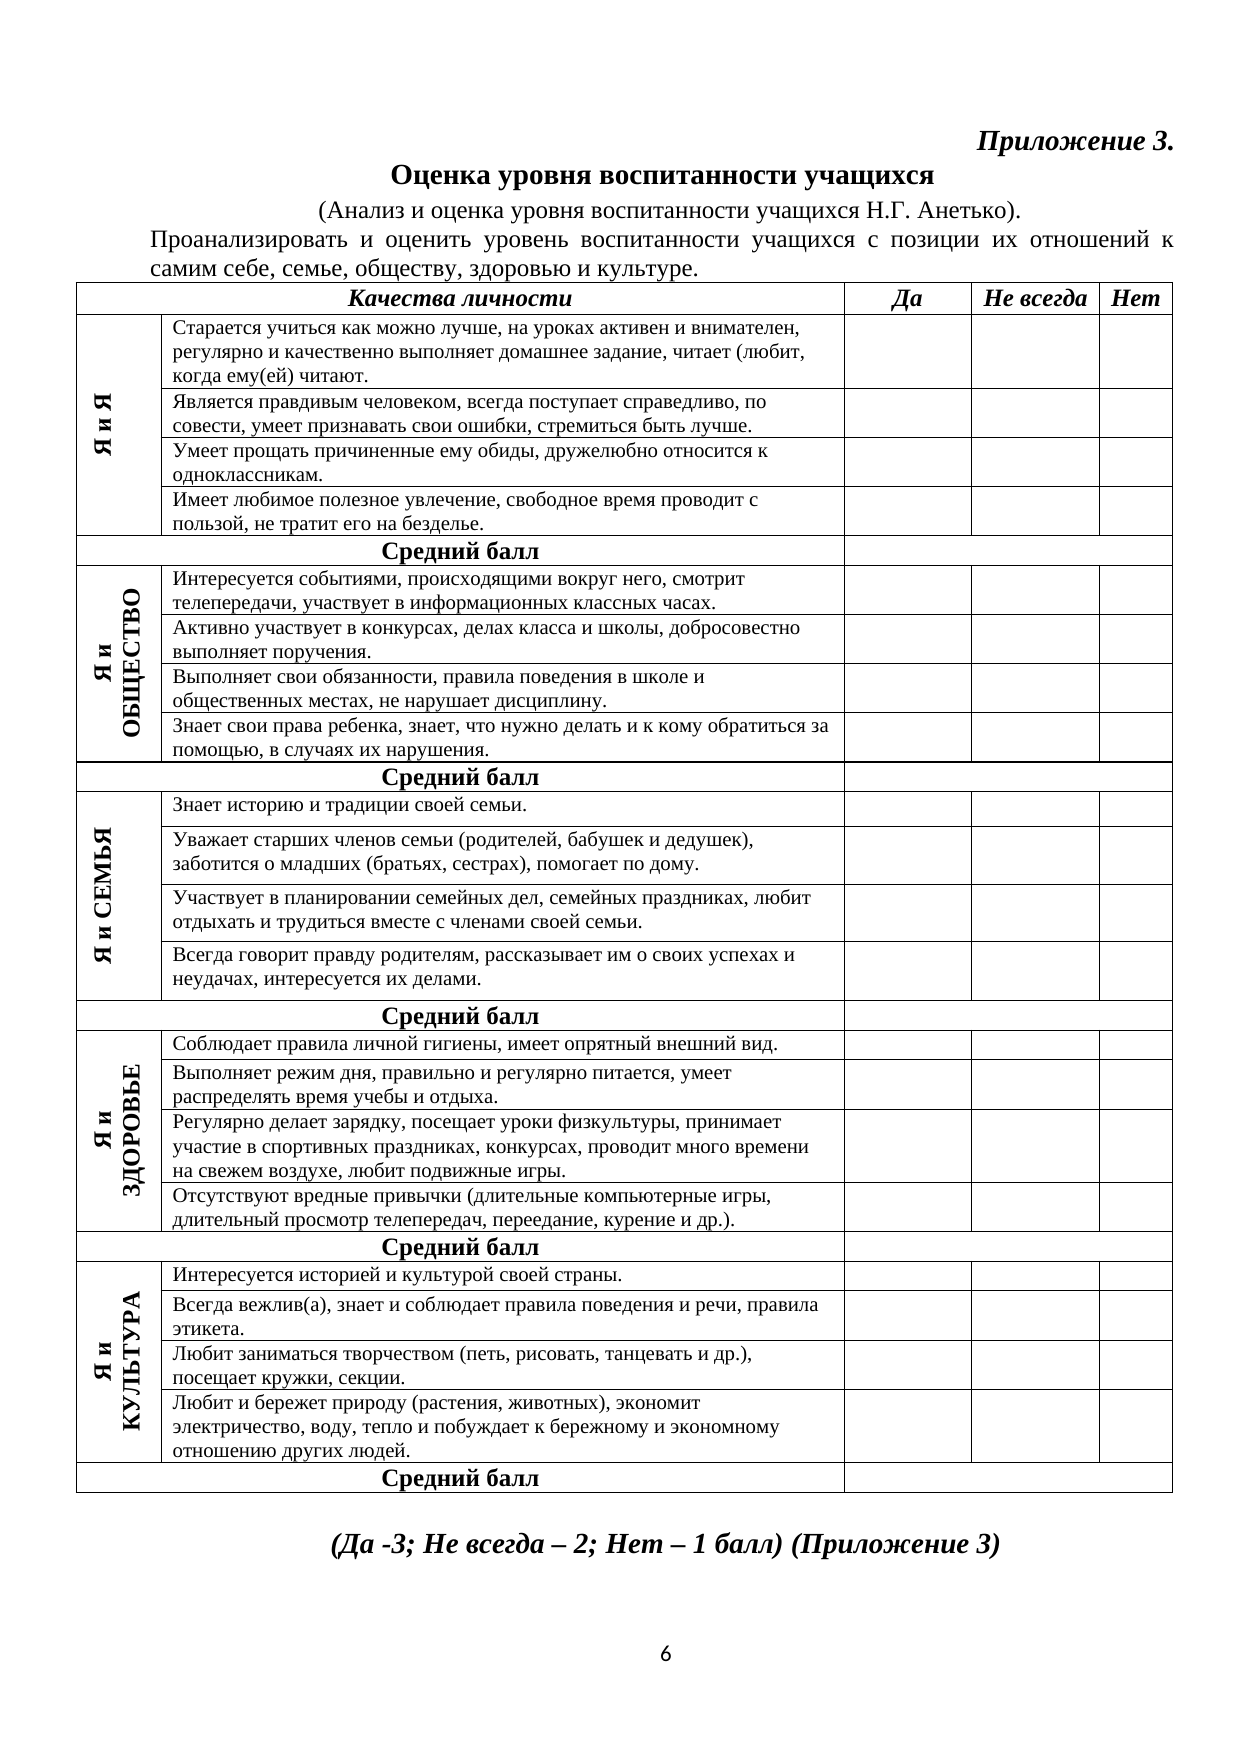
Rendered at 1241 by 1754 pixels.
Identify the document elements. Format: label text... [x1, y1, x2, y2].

table_cell Умеет прощать причиненные ему обиды, дружелюбно относится к одноклассникам. [162, 438, 844, 486]
table_cell [845, 1183, 971, 1231]
table_cell [1100, 389, 1172, 437]
table_cell [1100, 664, 1172, 712]
table_cell Я и КУЛЬТУРА [77, 1262, 161, 1462]
table_cell Выполняет свои обязанности, правила поведения в школе и общественных местах, не нарушает дисциплину. [162, 664, 844, 712]
text Приложение 3. [150, 123, 1175, 157]
table_cell [845, 566, 971, 614]
table_cell [972, 942, 1099, 1000]
table_cell [972, 1110, 1099, 1182]
table_cell [1100, 885, 1172, 941]
table_cell Активно участвует в конкурсах, делах класса и школы, добросовестно выполняет поручения. [162, 615, 844, 663]
table_cell [845, 1262, 971, 1290]
table_cell [1100, 827, 1172, 884]
table_cell [972, 615, 1099, 663]
table_cell Я и ЗДОРОВЬЕ [77, 1031, 161, 1231]
table_cell [972, 1341, 1099, 1389]
table_cell [972, 885, 1099, 941]
table_cell [845, 1031, 971, 1059]
table_cell [1100, 942, 1172, 1000]
table_cell [1100, 1262, 1172, 1290]
table_cell Является правдивым человеком, всегда поступает справедливо, по совести, умеет признавать свои ошибки, стремиться быть лучше. [162, 389, 844, 437]
table_cell Всегда вежлив(а), знает и соблюдает правила поведения и речи, правила этикета. [162, 1291, 844, 1339]
table_cell [972, 827, 1099, 884]
table_cell Я и СЕМЬЯ [77, 792, 161, 1000]
table_cell [972, 1031, 1099, 1059]
table_cell [845, 827, 971, 884]
table_cell [845, 713, 971, 761]
table_cell [845, 1463, 1172, 1492]
table_cell [845, 1001, 1172, 1029]
table_cell [845, 1232, 1172, 1261]
table_cell Уважает старших членов семьи (родителей, бабушек и дедушек), заботится о младших (братьях, сестрах), помогает по дому. [162, 827, 844, 884]
table_cell Старается учиться как можно лучше, на уроках активен и внимателен, регулярно и качественно выполняет домашнее задание, читает (любит, когда ему(ей) читают. [162, 315, 844, 387]
table_cell [972, 1262, 1099, 1290]
table_cell [972, 315, 1099, 387]
table_cell Участвует в планировании семейных дел, семейных праздниках, любит отдыхать и трудиться вместе с членами своей семьи. [162, 885, 844, 941]
table_cell [845, 1110, 971, 1182]
table_cell [845, 438, 971, 486]
table_cell [972, 438, 1099, 486]
table_header Нет [1100, 283, 1172, 314]
table_cell Любит и бережет природу (растения, животных), экономит электричество, воду, тепло и побуждает к бережному и экономному отношению других людей. [162, 1390, 844, 1462]
text Оценка уровня воспитанности учащихся [150, 157, 1175, 191]
table_cell [845, 1390, 971, 1462]
table_cell Интересуется историей и культурой своей страны. [162, 1262, 844, 1290]
table_cell Отсутствуют вредные привычки (длительные компьютерные игры, длительный просмотр телепередач, переедание, курение и др.). [162, 1183, 844, 1231]
table_cell [1100, 792, 1172, 826]
table_cell [972, 1183, 1099, 1231]
table_cell [1100, 1060, 1172, 1108]
table_cell Средний балл [77, 763, 844, 791]
table_cell Я и Я [77, 315, 161, 535]
text Проанализировать и оценить уровень воспитанности учащихся с позиции их отношений к самим себе, семье, обществу, здоровью и культуре. [150, 224, 1175, 282]
table_cell [845, 664, 971, 712]
table_cell [972, 1291, 1099, 1339]
table_header Качества личности [77, 283, 844, 314]
table_header Не всегда [972, 283, 1099, 314]
table_cell Средний балл [77, 1232, 844, 1261]
table_cell [845, 885, 971, 941]
table_cell [1100, 315, 1172, 387]
table_cell [845, 389, 971, 437]
table_cell [845, 1060, 971, 1108]
table_cell [1100, 1341, 1172, 1389]
table_cell Я и ОБЩЕСТВО [77, 566, 161, 761]
table_cell [1100, 1390, 1172, 1462]
table_cell Знает историю и традиции своей семьи. [162, 792, 844, 826]
table_cell [845, 1341, 971, 1389]
table_cell [1100, 438, 1172, 486]
table_cell [972, 664, 1099, 712]
table_cell Средний балл [77, 536, 844, 565]
table_cell [972, 792, 1099, 826]
table_cell Любит заниматься творчеством (петь, рисовать, танцевать и др.), посещает кружки, секции. [162, 1341, 844, 1389]
table_cell Соблюдает правила личной гигиены, имеет опрятный внешний вид. [162, 1031, 844, 1059]
table_cell [1100, 487, 1172, 535]
table_cell Средний балл [77, 1463, 844, 1492]
table_cell [972, 713, 1099, 761]
table_cell [972, 566, 1099, 614]
table_cell [845, 315, 971, 387]
table_cell Имеет любимое полезное увлечение, свободное время проводит с пользой, не тратит его на безделье. [162, 487, 844, 535]
table_cell [845, 763, 1172, 791]
table_cell [845, 1291, 971, 1339]
table_cell Интересуется событиями, происходящими вокруг него, смотрит телепередачи, участвует в информационных классных часах. [162, 566, 844, 614]
table_cell Всегда говорит правду родителям, рассказывает им о своих успехах и неудачах, интересуется их делами. [162, 942, 844, 1000]
table_cell Регулярно делает зарядку, посещает уроки физкультуры, принимает участие в спортивных праздниках, конкурсах, проводит много времени на свежем воздухе, любит подвижные игры. [162, 1110, 844, 1182]
table_cell [845, 615, 971, 663]
table_cell Знает свои права ребенка, знает, что нужно делать и к кому обратиться за помощью, в случаях их нарушения. [162, 713, 844, 761]
table_cell [1100, 713, 1172, 761]
text (Анализ и оценка уровня воспитанности учащихся Н.Г. Анетько). [165, 196, 1175, 224]
table_cell [1100, 1110, 1172, 1182]
table_cell [845, 536, 1172, 565]
text (Да -3; Не всегда – 2; Нет – 1 балл) (Приложение 3) [150, 1526, 1181, 1560]
table_cell [1100, 1291, 1172, 1339]
table_cell [1100, 566, 1172, 614]
table_cell [845, 792, 971, 826]
table_cell [972, 1390, 1099, 1462]
table_cell [845, 942, 971, 1000]
table_cell [972, 487, 1099, 535]
table_cell Выполняет режим дня, правильно и регулярно питается, умеет распределять время учебы и отдыха. [162, 1060, 844, 1108]
table_cell [1100, 1031, 1172, 1059]
table_cell [972, 1060, 1099, 1108]
table_cell [972, 389, 1099, 437]
table_header Да [845, 283, 971, 314]
table_cell [1100, 1183, 1172, 1231]
table_cell Средний балл [77, 1001, 844, 1029]
table_cell [845, 487, 971, 535]
table_cell [1100, 615, 1172, 663]
